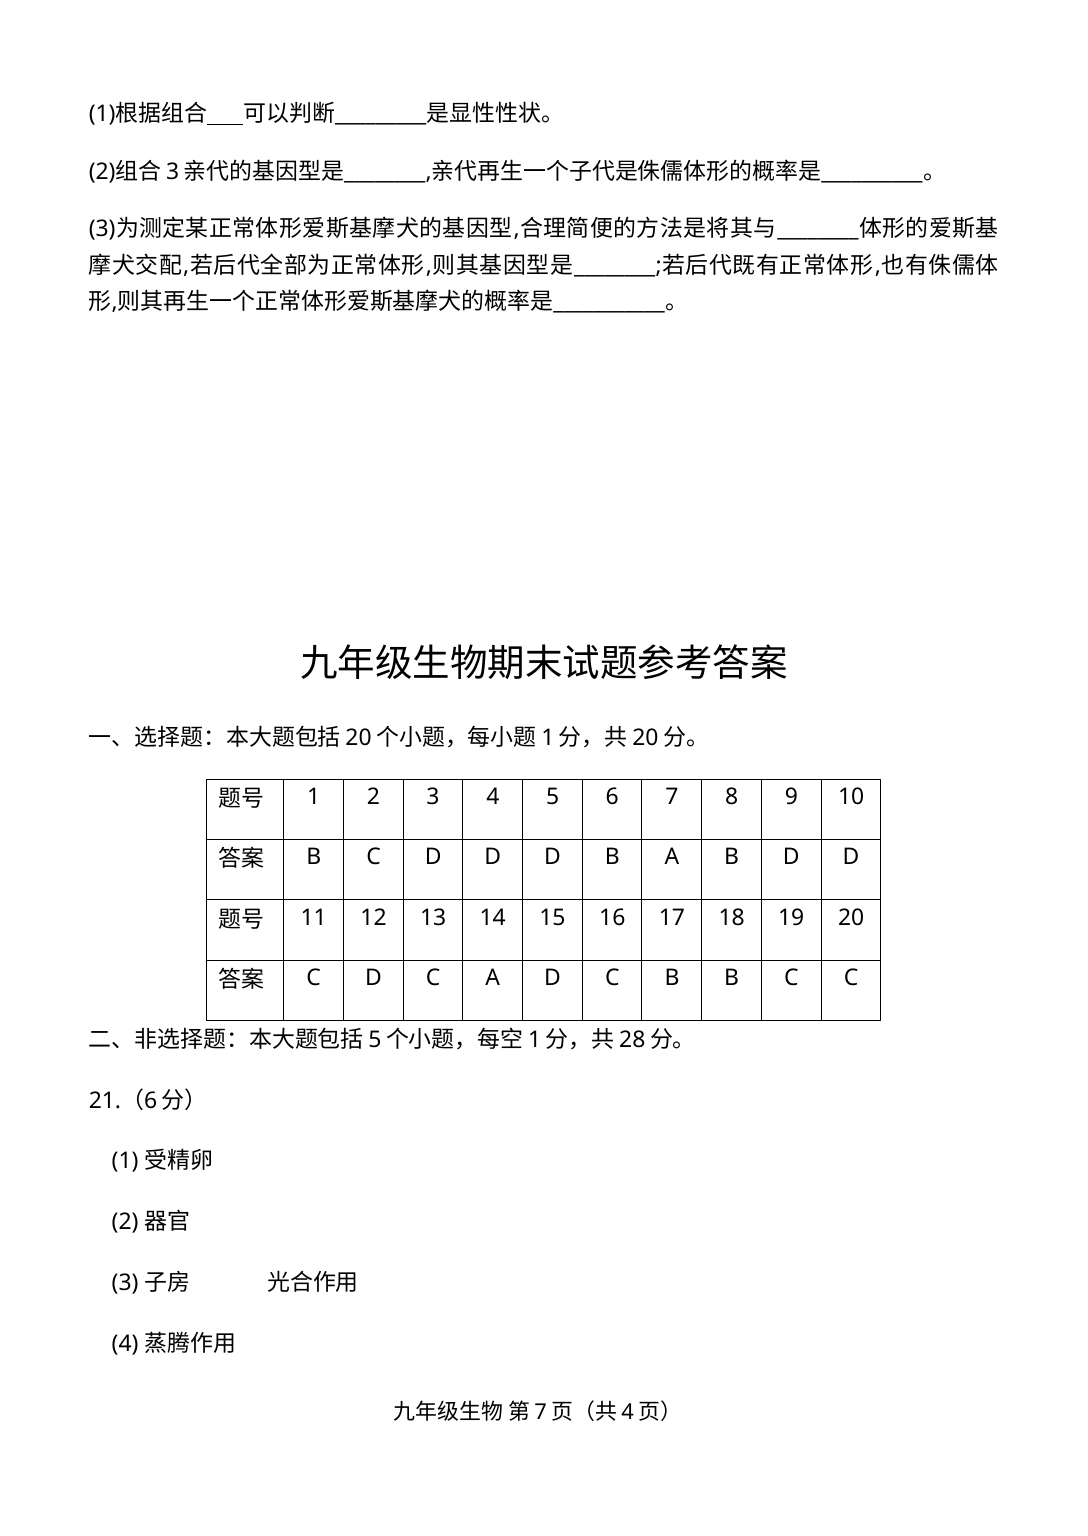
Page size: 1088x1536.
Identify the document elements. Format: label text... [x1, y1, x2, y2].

table_header 3 [404, 780, 462, 839]
table_header 1 [284, 780, 343, 839]
table_cell C [822, 961, 880, 1019]
table_header 8 [702, 780, 761, 839]
table_cell 20 [822, 900, 880, 959]
table_header 2 [344, 780, 403, 839]
table_cell D [463, 840, 522, 899]
table_cell C [762, 961, 821, 1019]
table_cell A [642, 840, 701, 899]
text 二、非选择题：本大题包括5个小题，每空1分，共28分。 [88, 1021, 999, 1054]
table_header 6 [583, 780, 641, 839]
table_header 题号 [207, 780, 283, 839]
text (1)根据组合 可以判断_________是显性性状。 [88, 95, 999, 128]
table_cell B [702, 961, 761, 1019]
table_cell C [404, 961, 462, 1019]
table_cell B [284, 840, 343, 899]
text (4) 蒸腾作用 [88, 1325, 999, 1358]
text 九年级生物期末试题参考答案 [88, 632, 999, 687]
table_cell 18 [702, 900, 761, 959]
table_header 4 [463, 780, 522, 839]
table_cell 12 [344, 900, 403, 959]
table_cell 答案 [207, 840, 283, 899]
table_header 7 [642, 780, 701, 839]
table_cell 19 [762, 900, 821, 959]
table_cell C [344, 840, 403, 899]
table_cell 题号 [207, 900, 283, 959]
table_cell D [404, 840, 462, 899]
table_cell D [762, 840, 821, 899]
text (3) 子房 光合作用 [88, 1264, 999, 1297]
table_cell 14 [463, 900, 522, 959]
table_cell 11 [284, 900, 343, 959]
text (3)为测定某正常体形爱斯基摩犬的基因型,合理简便的方法是将其与________体形的爱斯基摩犬交配,若后代全部为正常体形,则其基因型是________;若后代既有正常体形,也有侏儒体形,则其再生一个正常体形爱斯基摩犬的概率是___________。 [88, 210, 999, 317]
text (2)组合3亲代的基因型是________,亲代再生一个子代是侏儒体形的概率是__________。 [88, 153, 999, 186]
table_cell 16 [583, 900, 641, 959]
table_cell B [702, 840, 761, 899]
text (2) 器官 [88, 1203, 999, 1236]
table_header 10 [822, 780, 880, 839]
table_cell D [822, 840, 880, 899]
table_cell 17 [642, 900, 701, 959]
table_cell D [523, 840, 582, 899]
table_cell D [523, 961, 582, 1019]
table_cell 答案 [207, 961, 283, 1019]
table_cell B [642, 961, 701, 1019]
table_cell D [344, 961, 403, 1019]
table_cell C [583, 961, 641, 1019]
text (1) 受精卵 [88, 1142, 999, 1176]
text 21.（6分） [88, 1081, 999, 1115]
table_header 9 [762, 780, 821, 839]
table_cell A [463, 961, 522, 1019]
table_cell 15 [523, 900, 582, 959]
text 一、选择题：本大题包括20个小题，每小题1分，共20分。 [88, 718, 999, 752]
table_cell B [583, 840, 641, 899]
table_cell 13 [404, 900, 462, 959]
table_cell C [284, 961, 343, 1019]
table_header 5 [523, 780, 582, 839]
